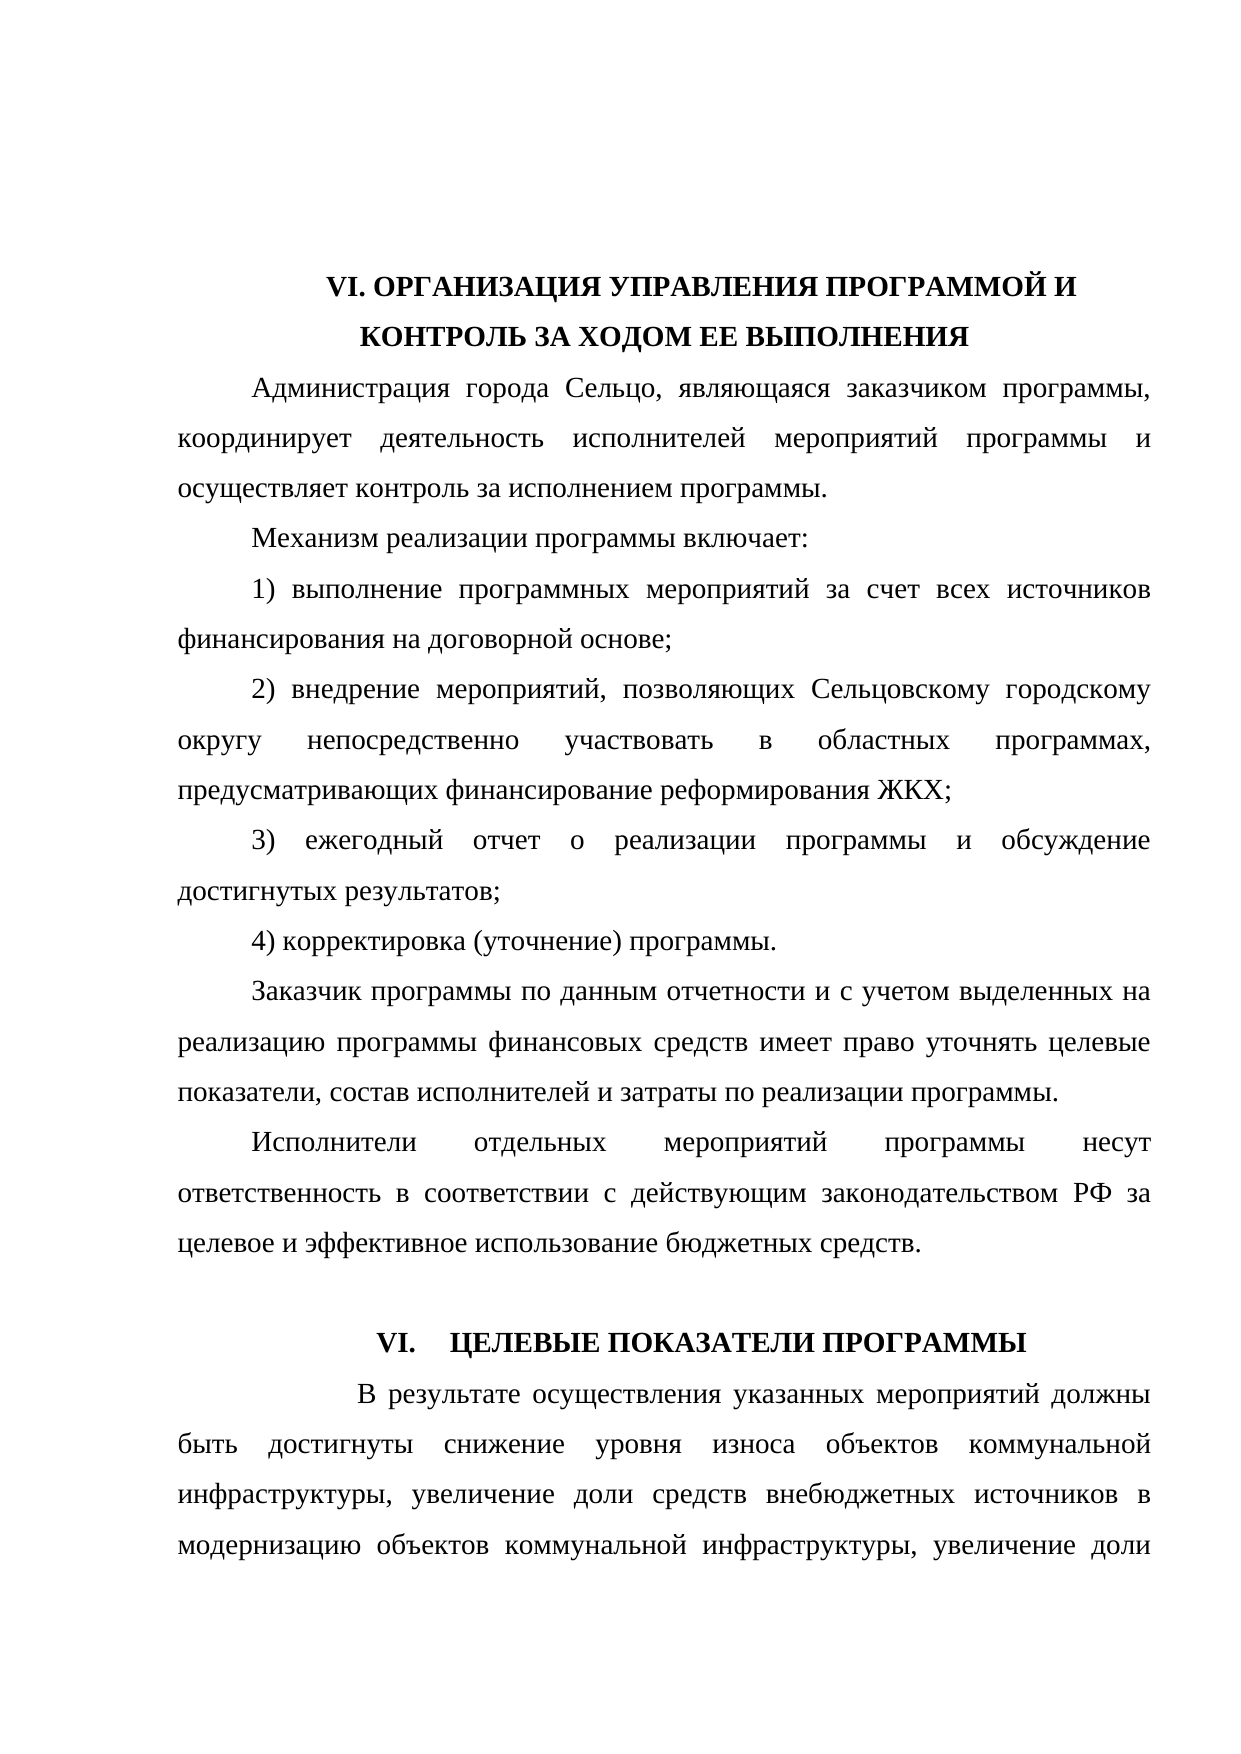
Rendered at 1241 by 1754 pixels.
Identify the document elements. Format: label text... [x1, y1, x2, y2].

text 4) корректировка (уточнение) программы. [177, 923, 1152, 957]
text Заказчик программы по данным отчетности и с учетом выделенных на реализацию программы финансовых средств имеет право уточнять целевые показатели, состав исполнителей и затраты по реализации программы. [177, 973, 1152, 1108]
text 2) внедрение мероприятий, позволяющих Сельцовскому городскому округу непосредственно участвовать в областных программах, предусматривающих финансирование реформирования ЖКХ; [177, 672, 1152, 806]
text VI. ОРГАНИЗАЦИЯ УПРАВЛЕНИЯ ПРОГРАММОЙ И КОНТРОЛЬ ЗА ХОДОМ ЕЕ ВЫПОЛНЕНИЯ [177, 269, 1152, 353]
text 3) ежегодный отчет о реализации программы и обсуждение достигнутых результатов; [177, 822, 1152, 906]
text Администрация города Сельцо, являющаяся заказчиком программы, координирует деятельность исполнителей мероприятий программы и осуществляет контроль за исполнением программы. [177, 370, 1152, 504]
text Механизм реализации программы включает: [177, 521, 1152, 554]
text Исполнители отдельных мероприятий программы несут ответственность в соответствии с действующим законодательством РФ за целевое и эффективное использование бюджетных средств. [177, 1124, 1152, 1258]
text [177, 1376, 1152, 1560]
list ЦЕЛЕВЫЕ ПОКАЗАТЕЛИ ПРОГРАММЫ [177, 1326, 1152, 1359]
text 1) выполнение программных мероприятий за счет всех источников финансирования на договорной основе; [177, 571, 1152, 655]
